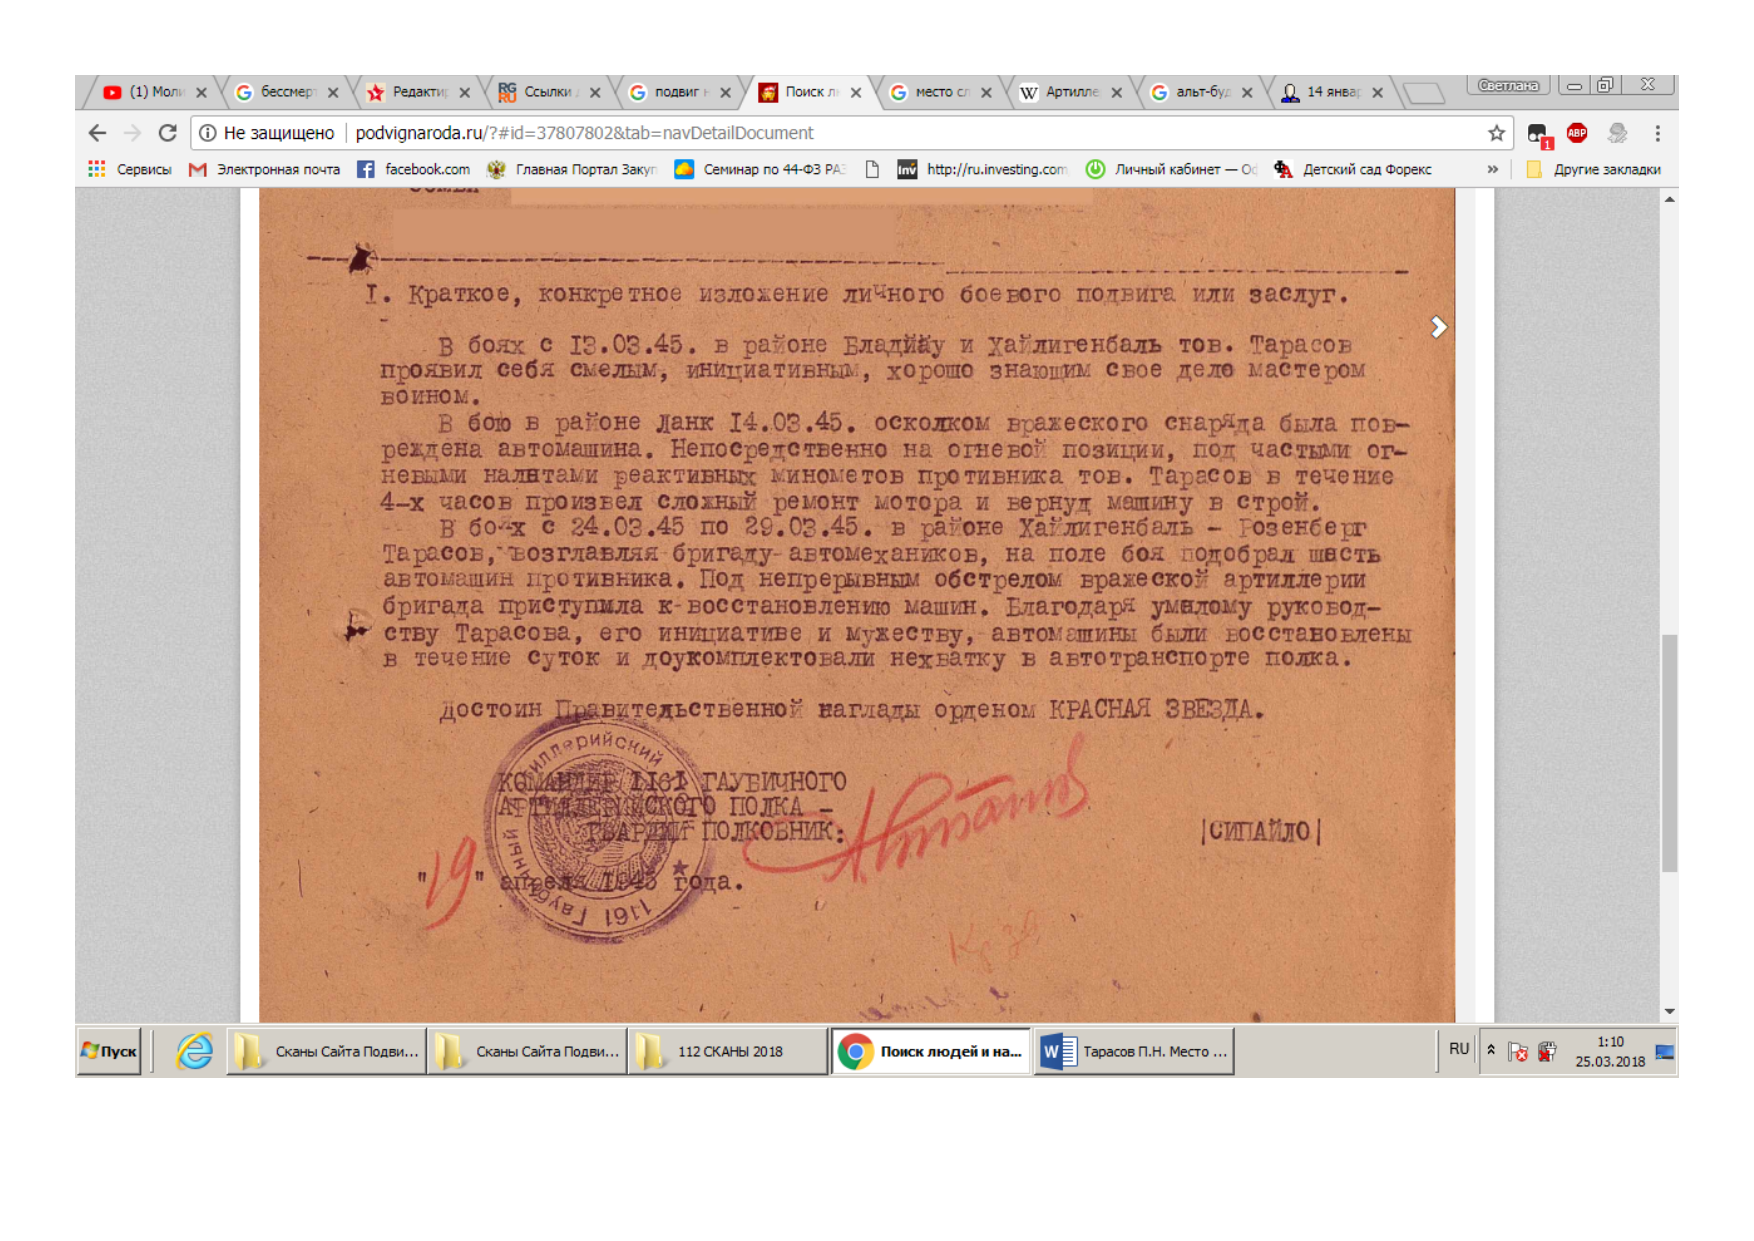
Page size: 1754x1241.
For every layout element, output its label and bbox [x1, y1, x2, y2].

picture [75, 75, 1679, 1078]
